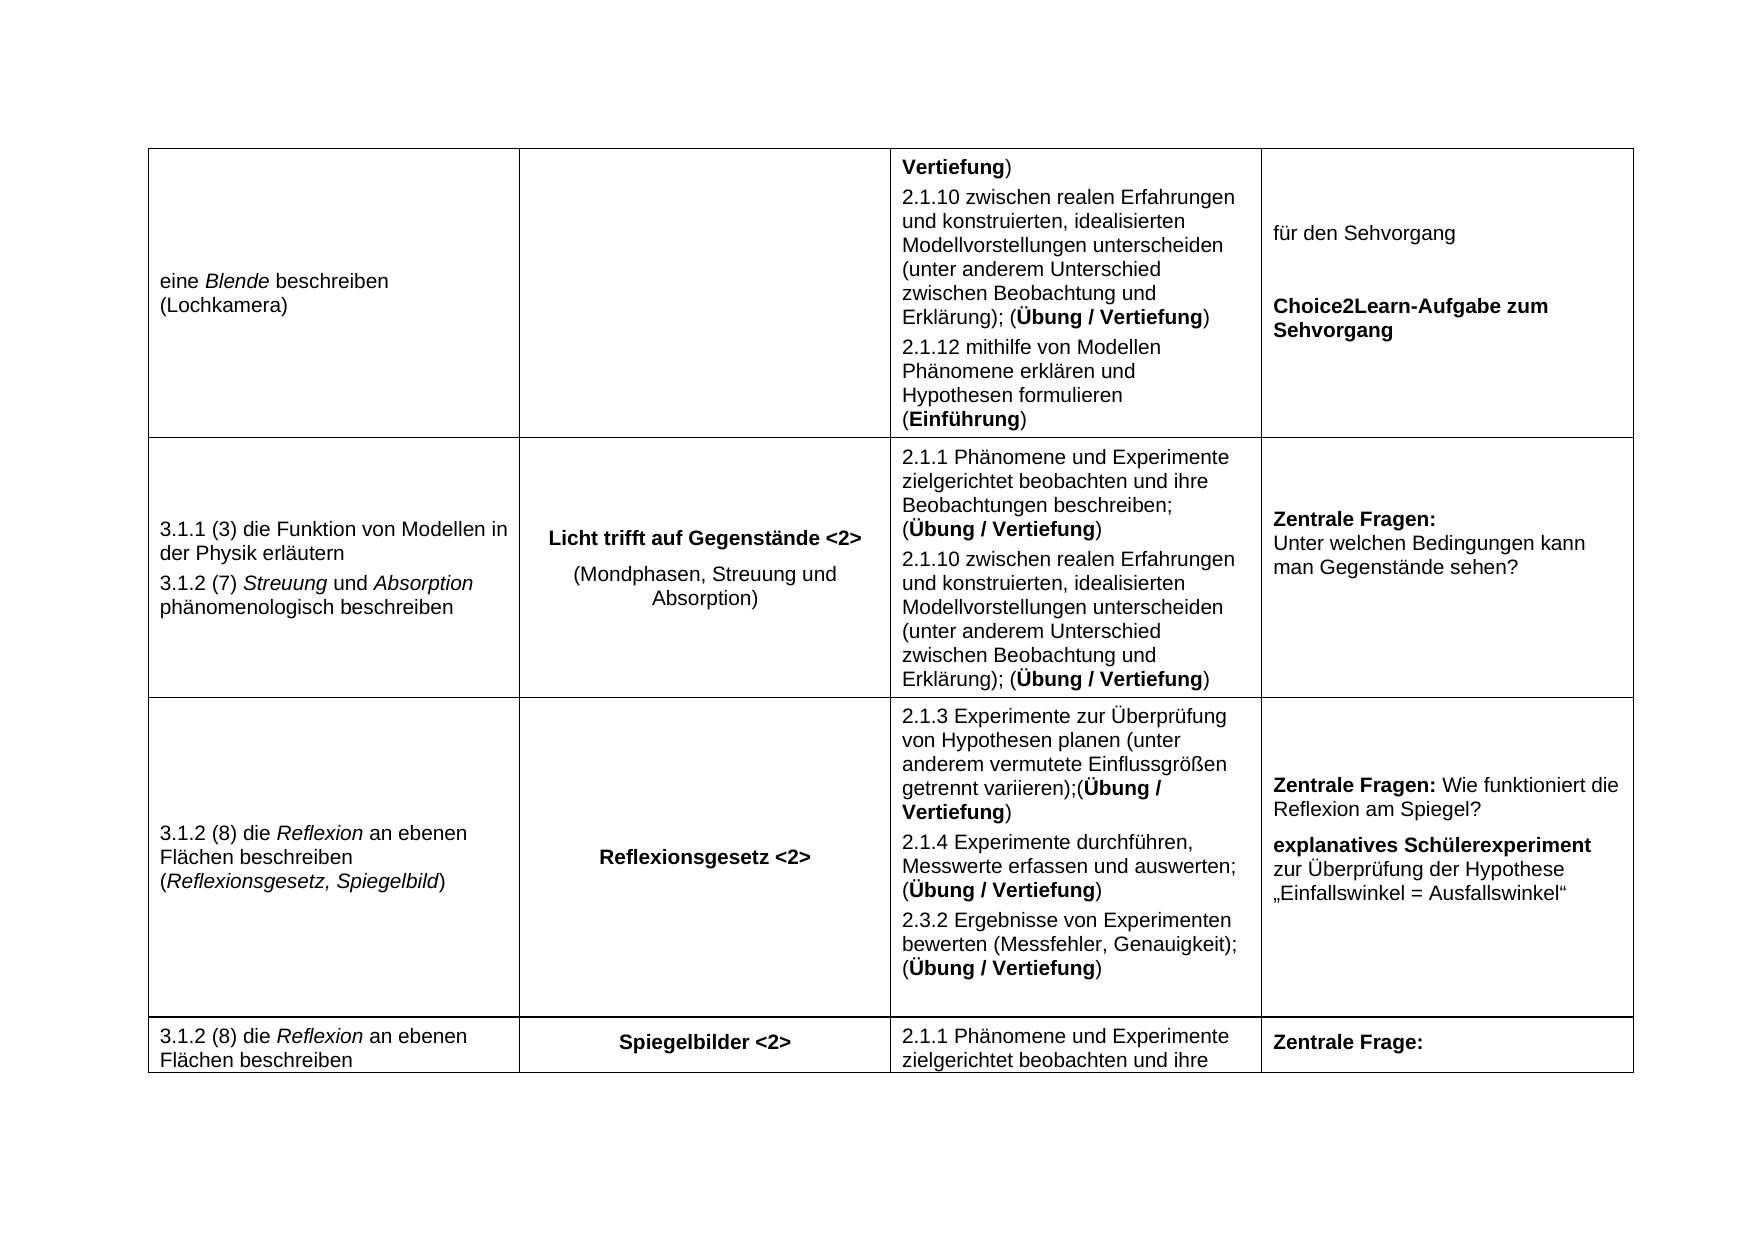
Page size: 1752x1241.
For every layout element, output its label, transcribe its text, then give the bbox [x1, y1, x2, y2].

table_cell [149, 149, 519, 437]
table_cell Reflexionsgesetz <2> [520, 698, 890, 1016]
table_cell 2.1.1 Phänomene und Experimente zielgerichtet beobachten und ihre Beobachtungen beschreiben; (Übung / Vertiefung) 2.1.10 zwischen realen Erfahrungen und konstruierten, idealisierten Modellvorstellungen unterscheiden (unter anderem Unterschied zwischen Beobachtung und Erklärung); (Übung / Vertiefung) [891, 438, 1261, 697]
table_cell 3.1.2 (8) die Reflexion an ebenen Flächen beschreiben (Reflexionsgesetz, Spiegelbild) [149, 698, 519, 1016]
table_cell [1262, 1018, 1633, 1072]
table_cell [520, 149, 890, 437]
table_cell Zentrale Fragen: Wie funktioniert die Reflexion am Spiegel? explanatives Schülerexperiment zur Überprüfung der Hypothese „Einfallswinkel = Ausfallswinkel“ [1262, 698, 1633, 1016]
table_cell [149, 1018, 519, 1072]
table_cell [1262, 149, 1633, 437]
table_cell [891, 1018, 1261, 1072]
table_cell 3.1.1 (3) die Funktion von Modellen in der Physik erläutern 3.1.2 (7) Streuung und Absorption phänomenologisch beschreiben [149, 438, 519, 697]
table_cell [891, 149, 1261, 437]
table_cell Zentrale Fragen: Unter welchen Bedingungen kann man Gegenstände sehen? [1262, 438, 1633, 697]
table_cell Spiegelbilder <2> [520, 1018, 890, 1072]
table_cell Licht trifft auf Gegenstände <2> (Mondphasen, Streuung und Absorption) [520, 438, 890, 697]
table_cell 2.1.3 Experimente zur Überprüfung von Hypothesen planen (unter anderem vermutete Einflussgrößen getrennt variieren);(Übung / Vertiefung) 2.1.4 Experimente durchführen, Messwerte erfassen und auswerten; (Übung / Vertiefung) 2.3.2 Ergebnisse von Experimenten bewerten (Messfehler, Genauigkeit); (Übung / Vertiefung) [891, 698, 1261, 1016]
